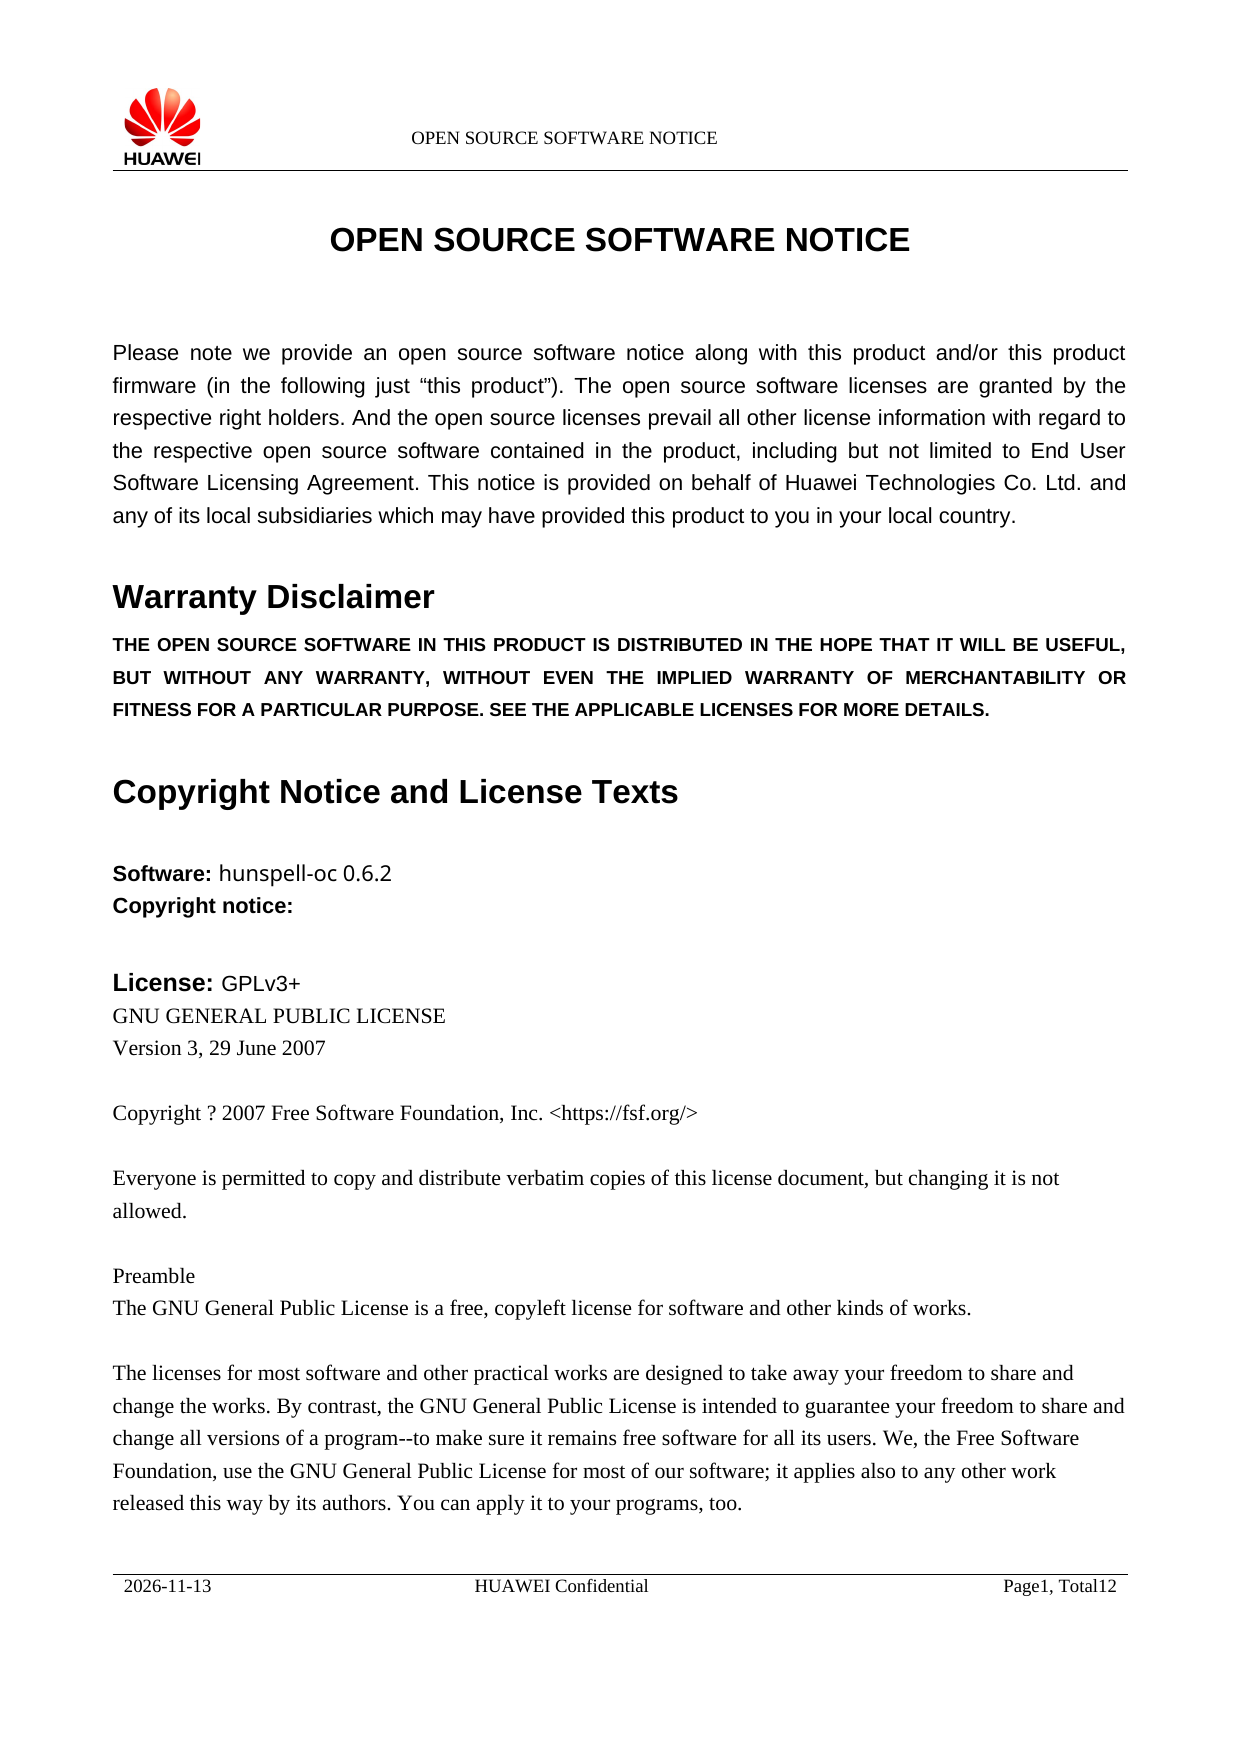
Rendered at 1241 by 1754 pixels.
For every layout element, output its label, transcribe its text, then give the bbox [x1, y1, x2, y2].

title Software: hunspell-oc 0.6.2 [112, 856, 1128, 889]
text License: GPLv3+ [112, 966, 1128, 999]
text Copyright Notice and License Texts [112, 759, 1128, 824]
text OPEN SOURCE SOFTWARE NOTICE [112, 206, 1128, 271]
text The open source software in this product is distributed in the hope that it will be useful, but WITHOUT ANY WARRANTY, without even the implied warranty of MERCHANTABILITY or FITNESS FOR A PARTICULAR PURPOSE. See the applicable licenses for more details. [112, 629, 1128, 726]
text Copyright notice: [112, 889, 1128, 921]
text Please note we provide an open source software notice along with this product and/or this product firmware (in the following just “this product”). The open source software licenses are granted by the respective right holders. And the open source licenses prevail all other license information with regard to the respective open source software contained in the product, including but not limited to End User Software Licensing Agreement. This notice is provided on behalf of Huawei Technologies Co. Ltd. and any of its local subsidiaries which may have provided this product to you in your local country. [112, 336, 1128, 531]
text Warranty Disclaimer [112, 564, 1128, 629]
picture [124, 88, 201, 165]
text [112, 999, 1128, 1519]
